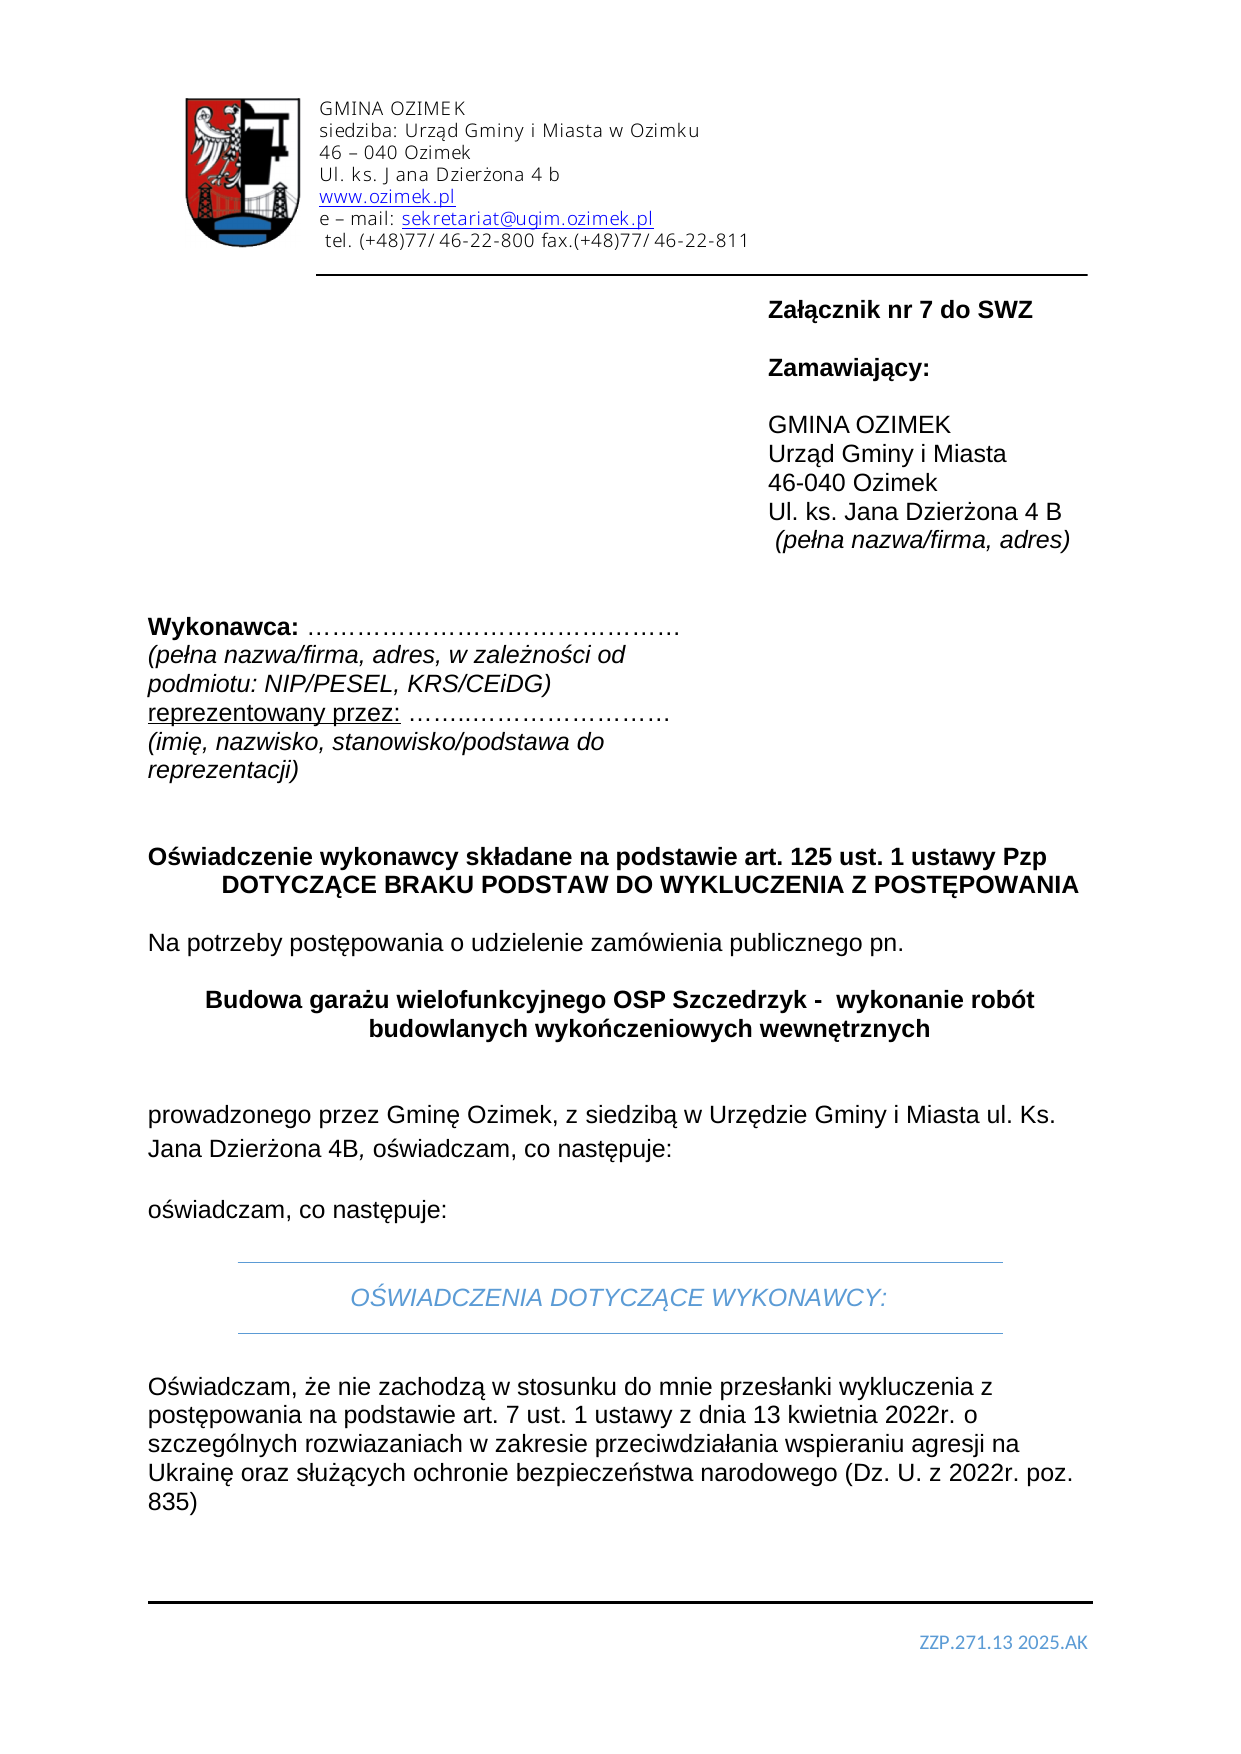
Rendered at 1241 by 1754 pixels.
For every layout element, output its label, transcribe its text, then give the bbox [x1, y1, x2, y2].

text 46-040 Ozimek [768, 468, 1093, 497]
text (pełna nazwa/firma, adres) [768, 526, 1093, 554]
text Oświadczenie wykonawcy składane na podstawie art. 125 ust. 1 ustawy Pzp [148, 842, 1093, 871]
text Budowa garażu wielofunkcyjnego OSP Szczedrzyk - wykonanie robót budowlanych wykończeniowych wewnętrznych [148, 986, 1093, 1043]
text GMINA OZIMEK [768, 411, 1093, 439]
text (pełna nazwa/firma, adres, w zależności od podmiotu: NIP/PESEL, KRS/CEiDG) reprezentowany przez: ……..…………………… [148, 641, 709, 727]
text Urząd Gminy i Miasta [768, 439, 1093, 468]
text Na potrzeby postępowania o udzielenie zamówienia publicznego pn. [148, 928, 1093, 957]
text Załącznik nr 7 do SWZ [694, 296, 1093, 324]
text oświadczam, co następuje: [148, 1195, 1093, 1224]
text Oświadczam, że nie zachodzą w stosunku do mnie przesłanki wykluczenia z postępowania na podstawie art. 7 ust. 1 ustawy z dnia 13 kwietnia 2022r. o szczególnych rozwiazaniach w zakresie przeciwdziałania wspieraniu agresji na Ukrainę oraz służących ochronie bezpieczeństwa narodowego (Dz. U. z 2022r. poz. 835) [148, 1372, 1093, 1515]
text prowadzonego przez Gminę Ozimek, z siedzibą w Urzędzie Gminy i Miasta ul. Ks. Jana Dzierżona 4B, oświadczam, co następuje: [148, 1101, 1093, 1162]
text Ul. ks. Jana Dzierżona 4 B [768, 497, 1093, 526]
text Zamawiający: [694, 353, 1093, 382]
text (imię, nazwisko, stanowisko/podstawa do reprezentacji) [148, 727, 709, 784]
text OŚWIADCZENIA DOTYCZĄCE WYKONAWCY: [238, 1263, 1003, 1333]
text Wykonawca: ……………………………………… [148, 612, 709, 641]
text DOTYCZĄCE BRAKU PODSTAW DO WYKLUCZENIA Z POSTĘPOWANIA [148, 871, 1093, 928]
